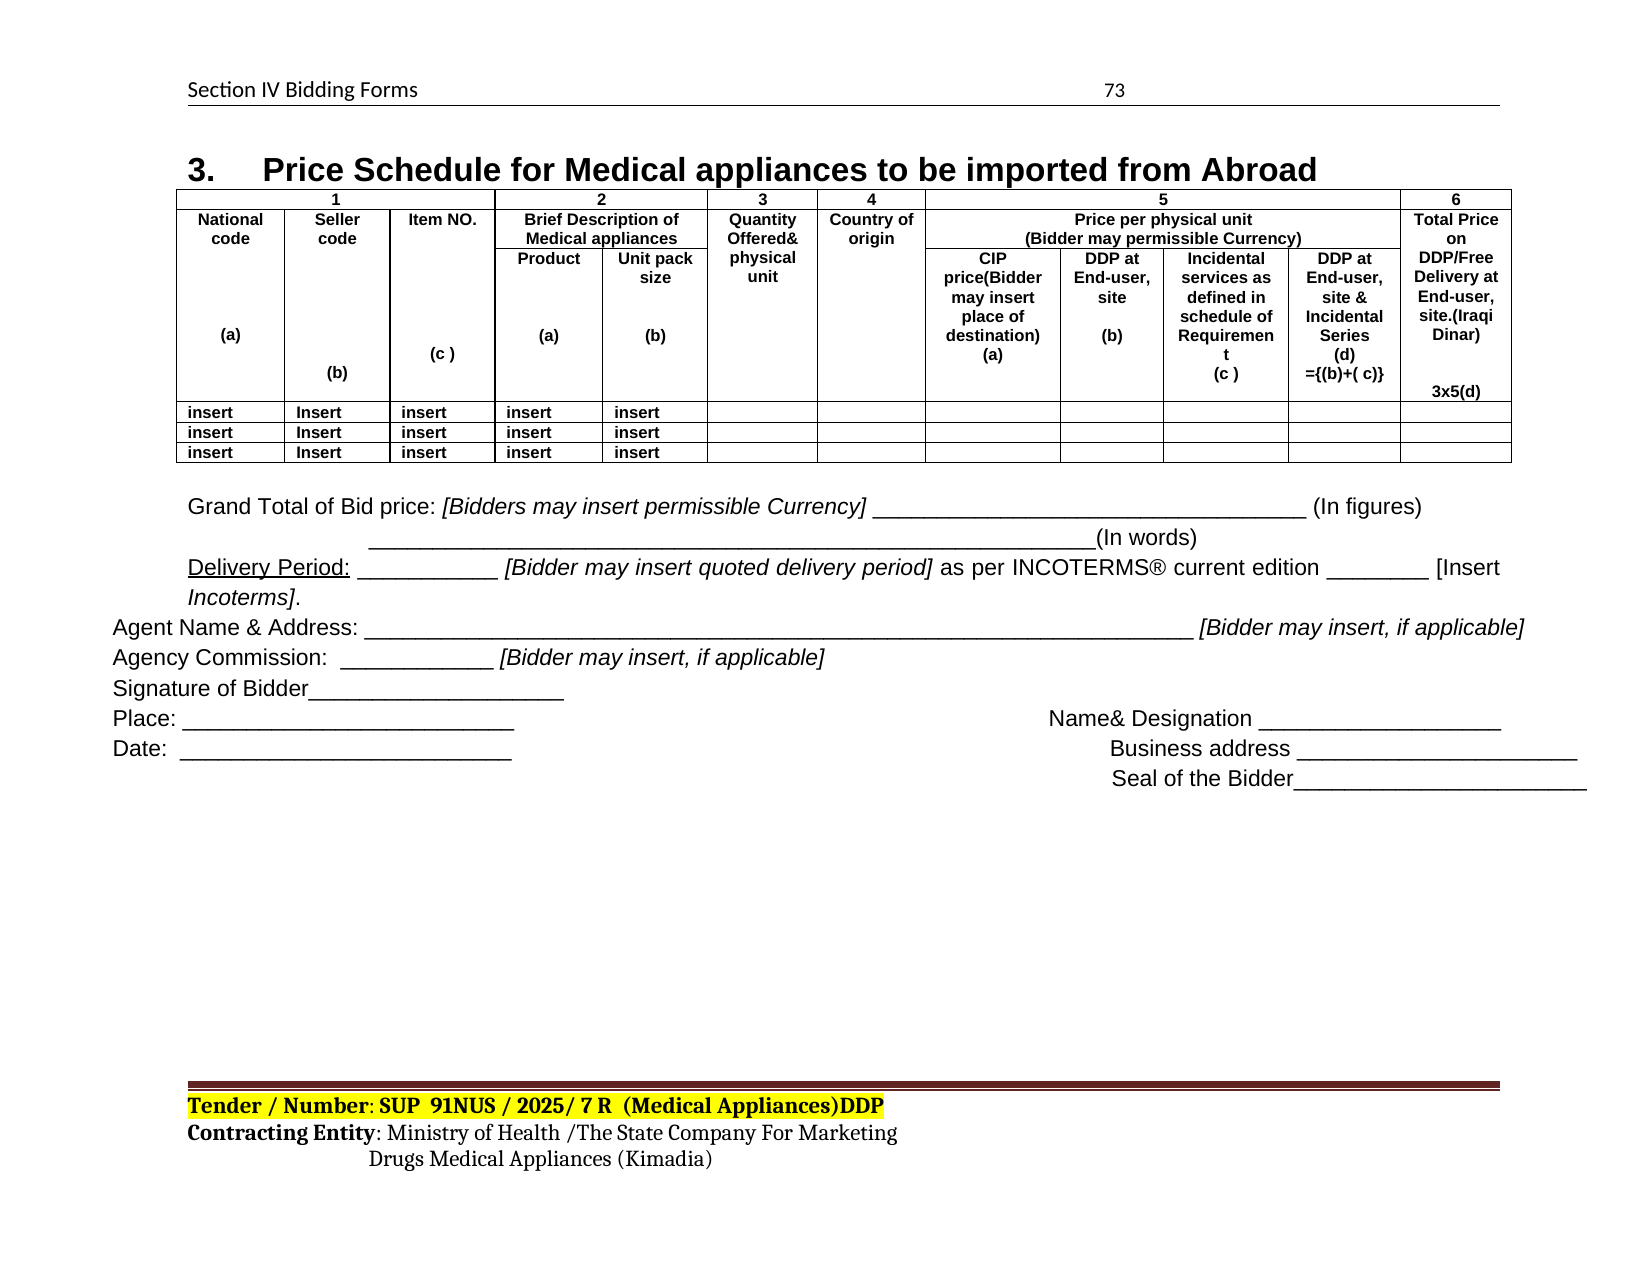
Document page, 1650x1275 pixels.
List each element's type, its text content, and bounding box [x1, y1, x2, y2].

table_cell Price per physical unit (Bidder may permissible Currency) [926, 210, 1400, 248]
table_cell [818, 402, 925, 422]
table_cell [1289, 423, 1400, 442]
table_cell insert [496, 443, 602, 462]
table_cell Insert [285, 443, 389, 462]
table_header 4 [818, 190, 925, 209]
table_cell [708, 402, 817, 422]
text Agent Name & Address: _________________________________________________________________ [Bidder may insert, if applicable] [112, 614, 1594, 640]
text _________________________________________________________(In words) [187, 523, 1500, 550]
table_header 2 [496, 190, 707, 209]
text Signature of Bidder____________________ [112, 674, 1500, 701]
table_cell [708, 423, 817, 442]
table_header 5 [926, 190, 1400, 209]
text Grand Total of Bid price: [Bidders may insert permissible Currency] __________________________________ (In figures) [187, 493, 1500, 519]
text Seal of the Bidder_______________________ [112, 765, 1594, 791]
table_cell [926, 443, 1060, 462]
table_cell [1289, 443, 1400, 462]
table_cell insert [603, 423, 707, 442]
table_cell Insert [285, 423, 389, 442]
table_cell [926, 402, 1060, 422]
table_header 3 [708, 190, 817, 209]
text Place: __________________________ Name& Designation ___________________ [112, 705, 1594, 731]
table_cell [1164, 423, 1288, 442]
table_cell [818, 423, 925, 442]
table_cell CIP price(Bidder may insert place of destination) (a) [926, 249, 1060, 401]
table_cell [1401, 423, 1511, 442]
subtitle 3. Price Schedule for Medical appliances to be imported from Abroad [187, 150, 1500, 188]
table_cell insert [177, 423, 284, 442]
table_header 1 [177, 190, 494, 209]
table_cell Item NO. (c ) [391, 210, 494, 401]
table_cell insert [391, 423, 494, 442]
table_cell [1289, 402, 1400, 422]
table_cell [818, 443, 925, 462]
table_cell [708, 443, 817, 462]
table_cell [1061, 423, 1163, 442]
table_cell Incidental services as defined in schedule of Requirement (c ) [1164, 249, 1288, 401]
text Agency Commission: ____________ [Bidder may insert, if applicable] [112, 644, 1594, 671]
table_cell [1401, 402, 1511, 422]
table_cell Quantity Offered& physical unit [708, 210, 817, 401]
table_cell [1061, 402, 1163, 422]
text Date: __________________________ Business address ______________________ [112, 735, 1594, 761]
table_cell insert [391, 402, 494, 422]
table_cell insert [496, 423, 602, 442]
table_cell insert [177, 443, 284, 462]
table_cell [926, 423, 1060, 442]
table_cell Country of origin [818, 210, 925, 401]
table_cell National code (a) [177, 210, 284, 401]
table_cell DDP at End-user, site (b) [1061, 249, 1163, 401]
table_cell Insert [285, 402, 389, 422]
table_cell Total Price on DDP/Free Delivery at End-user, site.(Iraqi Dinar) 3x5(d) [1401, 210, 1511, 401]
text Delivery Period: ___________ [Bidder may insert quoted delivery period] as per INCOTERMS® current edition ________ [Insert Incoterms]. [187, 554, 1500, 610]
table_header 6 [1401, 190, 1511, 209]
table_cell Brief Description of Medical appliances [496, 210, 707, 248]
table_cell [1164, 402, 1288, 422]
table_cell Seller code (b) [285, 210, 389, 401]
table_cell Product (a) [496, 249, 602, 401]
table_cell [1401, 443, 1511, 462]
table_cell insert [391, 443, 494, 462]
table_cell insert [177, 402, 284, 422]
table_cell [1164, 443, 1288, 462]
table_cell Unit pack size (b) [603, 249, 707, 401]
table_cell insert [603, 443, 707, 462]
table_cell insert [603, 402, 707, 422]
table_cell DDP at End-user, site & Incidental Series (d) ={(b)+( c)} [1289, 249, 1400, 401]
table_cell [1061, 443, 1163, 462]
table_cell insert [496, 402, 602, 422]
